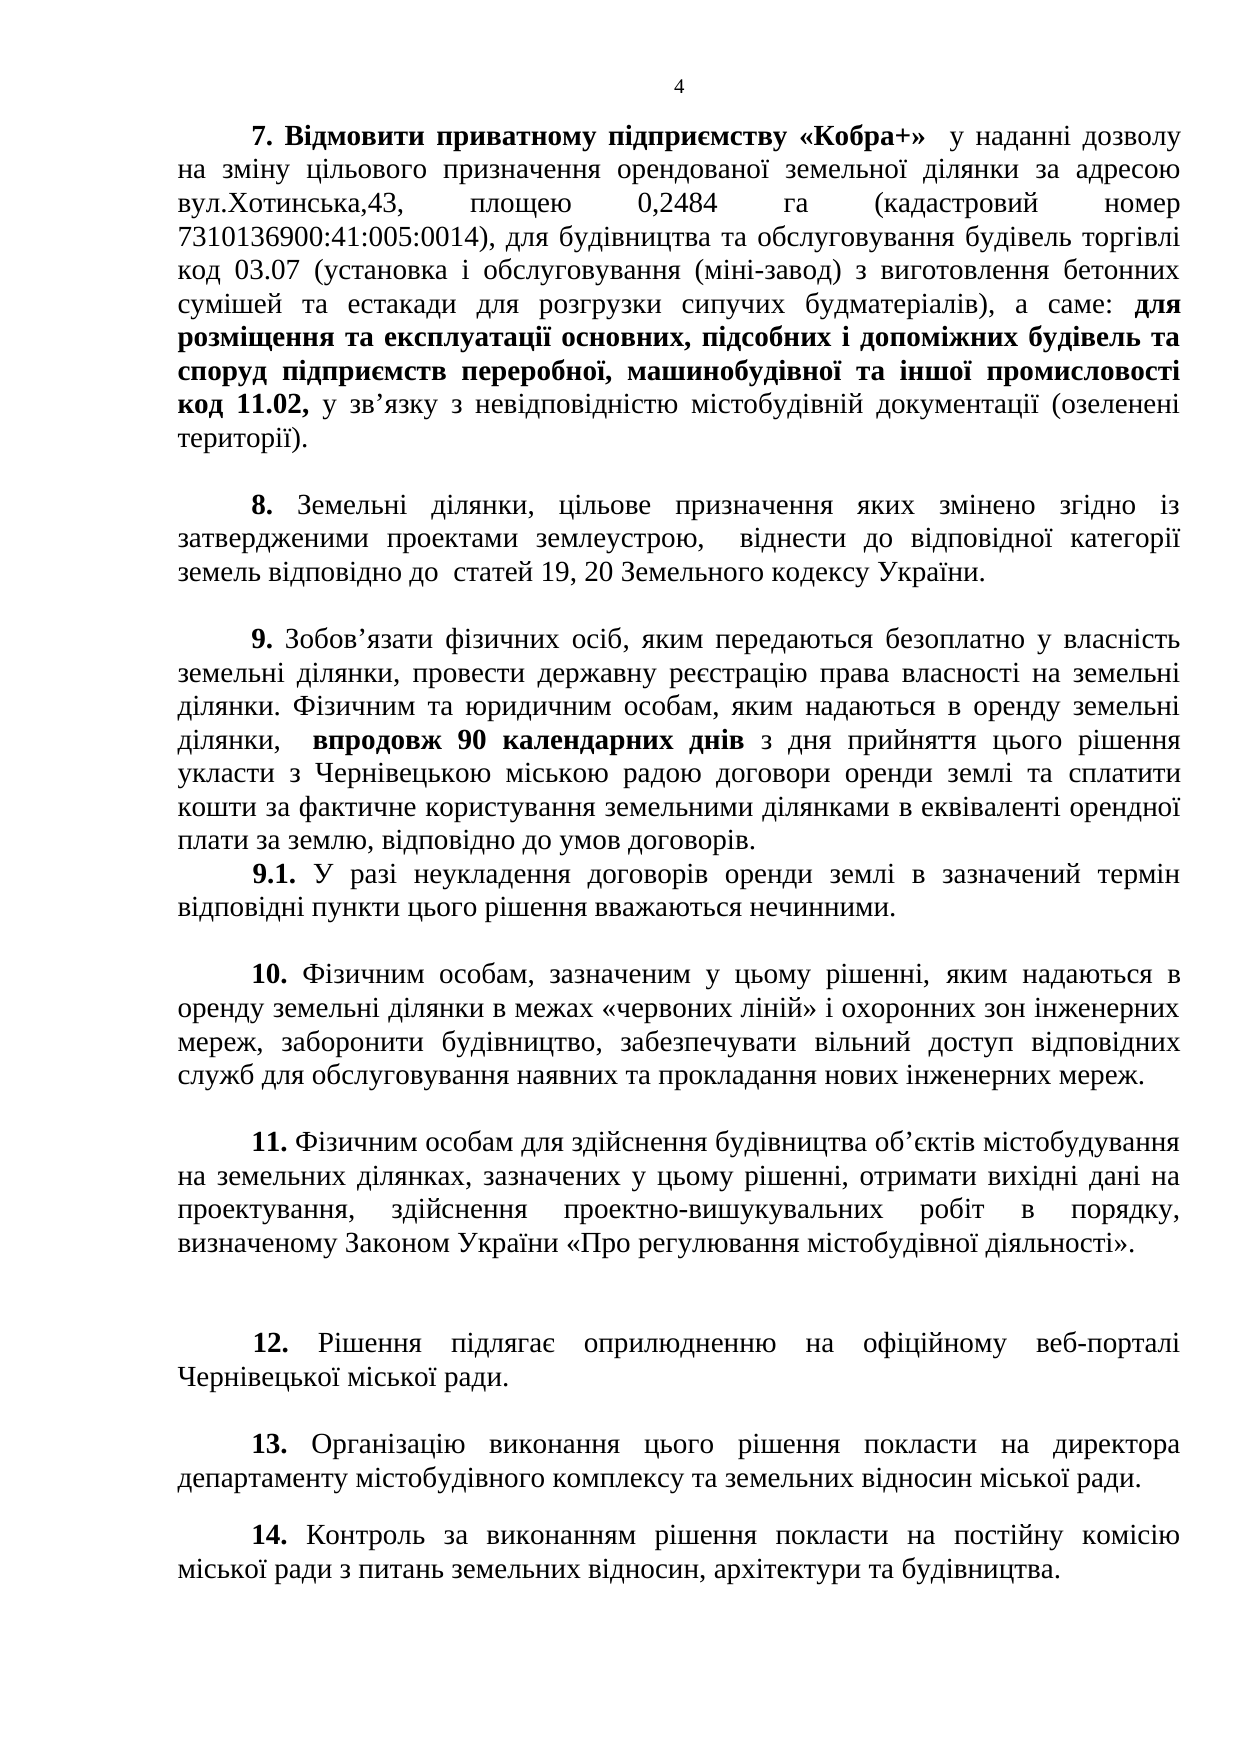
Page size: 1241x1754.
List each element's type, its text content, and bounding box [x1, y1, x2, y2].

text 9.1. У разі неукладення договорів оренди землі в зазначений термін відповідні пункти цього рішення вважаються нечинними. [177, 856, 1181, 923]
text 14. Контроль за виконанням рішення покласти на постійну комісію міської ради з питань земельних відносин, архітектури та будівництва. [177, 1517, 1181, 1584]
text 12. Рішення підлягає оприлюдненню на офіційному веб-порталі Чернівецької міської ради. [177, 1326, 1181, 1393]
text 11. Фізичним особам для здійснення будівництва об’єктів містобудування на земельних ділянках, зазначених у цьому рішенні, отримати вихідні дані на проектування, здійснення проектно-вишукувальних робіт в порядку, визначеному Законом України «Про регулювання містобудівної діяльності». [177, 1124, 1181, 1258]
text 13. Організацію виконання цього рішення покласти на директора департаменту містобудівного комплексу та земельних відносин міської ради. [177, 1426, 1181, 1493]
text 9. Зобов’язати фізичних осіб, яким передаються безоплатно у власність земельні ділянки, провести державну реєстрацію права власності на земельні ділянки. Фізичним та юридичним особам, яким надаються в оренду земельні ділянки, впродовж 90 календарних днів з дня прийняття цього рішення укласти з Чернівецькою міською радою договори оренди землі та сплатити кошти за фактичне користування земельними ділянками в еквіваленті орендної плати за землю, відповідно до умов договорів. [177, 621, 1181, 856]
text 10. Фізичним особам, зазначеним у цьому рішенні, яким надаються в оренду земельні ділянки в межах «червоних ліній» і охоронних зон інженерних мереж, заборонити будівництво, забезпечувати вільний доступ відповідних служб для обслуговування наявних та прокладання нових інженерних мереж. [177, 957, 1181, 1091]
text 8. Земельні ділянки, цільове призначення яких змінено згідно із затвердженими проектами землеустрою, віднести до відповідної категорії земель відповідно до статей 19, 20 Земельного кодексу України. [177, 487, 1181, 588]
text 7. Відмовити приватному підприємству «Кобра+» у наданні дозволу на зміну цільового призначення орендованої земельної ділянки за адресою вул.Хотинська,43, площею 0,2484 га (кадастровий номер 7310136900:41:005:0014), для будівництва та обслуговування будівель торгівлі код 03.07 (установка і обслуговування (міні-завод) з виготовлення бетонних сумішей та естакади для розгрузки сипучих будматеріалів), а саме: для розміщення та експлуатації основних, підсобних і допоміжних будівель та споруд підприємств переробної, машинобудівної та іншої промисловості код 11.02, у зв’язку з невідповідністю містобудівній документації (озеленені території). [177, 118, 1181, 453]
